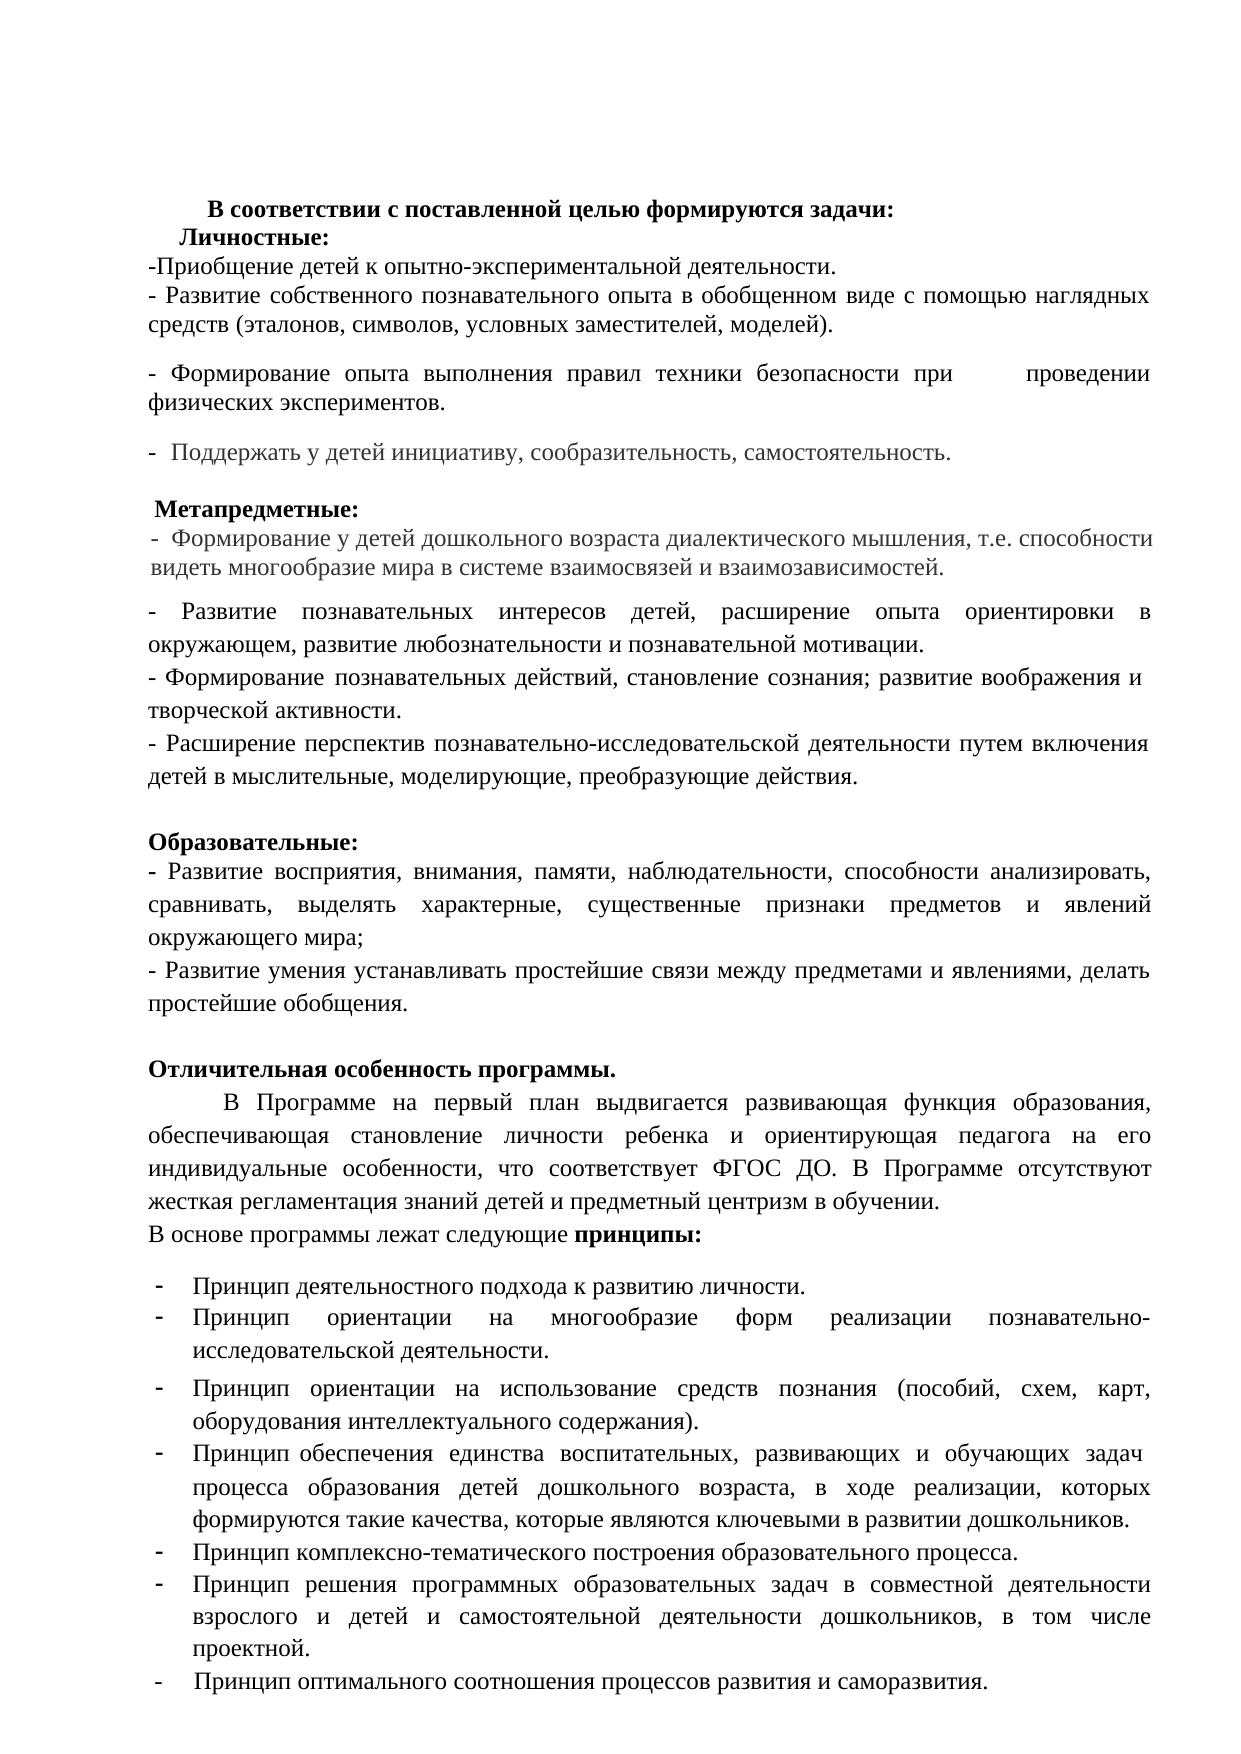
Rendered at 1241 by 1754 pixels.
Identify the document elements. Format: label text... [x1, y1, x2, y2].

list Формирование опыта выполнения правил техники безопасности при проведении физических экспериментов. [148, 358, 1151, 416]
subtitle Метапредметные: [154, 494, 1165, 523]
list Развитие познавательных интересов детей, расширение опыта ориентировки в окружающем, развитие любознательности и познавательной мотивации. [148, 596, 1151, 658]
list Расширение перспектив познавательно-исследовательской деятельности путем включения детей в мыслительные, моделирующие, преобразующие действия. [148, 728, 1151, 790]
list Развитие собственного познавательного опыта в обобщенном виде с помощью наглядных средств (эталонов, символов, условных заместителей, моделей). [148, 280, 1152, 337]
text -Приобщение детей к опытно-экспериментальной деятельности. [148, 251, 1165, 280]
text В Программе на первый план выдвигается развивающая функция образования, обеспечивающая становление личности ребенка и ориентирующая педагога на его индивидуальные особенности, что соответствует ФГОС ДО. В Программе отсутствуют жесткая регламентация знаний детей и предметный центризм в обучении. [148, 1087, 1152, 1215]
text - Формирование у детей дошкольного возраста диалектического мышления, т.е. способности видеть многообразие мира в системе взаимосвязей и взаимозависимостей. [150, 523, 1165, 580]
list Развитие умения устанавливать простейшие связи между предметами и явлениями, делать простейшие обобщения. [148, 955, 1151, 1017]
text В основе программы лежат следующие принципы: [148, 1219, 1165, 1248]
list Принцип ориентации на многообразие форм реализации познавательно- исследовательской деятельности. [155, 1302, 1152, 1363]
list Принцип деятельностного подхода к развитию личности. [155, 1271, 1165, 1300]
subtitle Отличительная особенность программы. [148, 1054, 1165, 1083]
subtitle В соответствии с поставленной целью формируются задачи: [207, 194, 1165, 222]
list Поддержать у детей инициативу, сообразительность, самостоятельность. [148, 437, 1151, 465]
subtitle Образовательные: [148, 827, 1165, 856]
list Принцип оптимального соотношения процессов развития и саморазвития. [154, 1666, 1165, 1695]
text - Развитие восприятия, внимания, памяти, наблюдательности, способности анализировать, сравнивать, выделять характерные, существенные признаки предметов и явлений окружающего мира; [148, 856, 1152, 951]
list Принцип обеспечения единства воспитательных, развивающих и обучающих задач [155, 1438, 1165, 1467]
list Формирование познавательных действий, становление сознания; развитие воображения и творческой активности. [148, 662, 1151, 724]
text процесса образования детей дошкольного возраста, в ходе реализации, которых формируются такие качества, которые являются ключевыми в развитии дошкольников. [192, 1472, 1151, 1533]
list Принцип решения программных образовательных задач в совместной деятельности взрослого и детей и самостоятельной деятельности дошкольников, в том числе проектной. [155, 1569, 1151, 1662]
list Принцип ориентации на использование средств познания (пособий, схем, карт, оборудования интеллектуального содержания). [155, 1373, 1151, 1434]
text Личностные: [179, 222, 1165, 251]
list Принцип комплексно-тематического построения образовательного процесса. [155, 1538, 1165, 1566]
